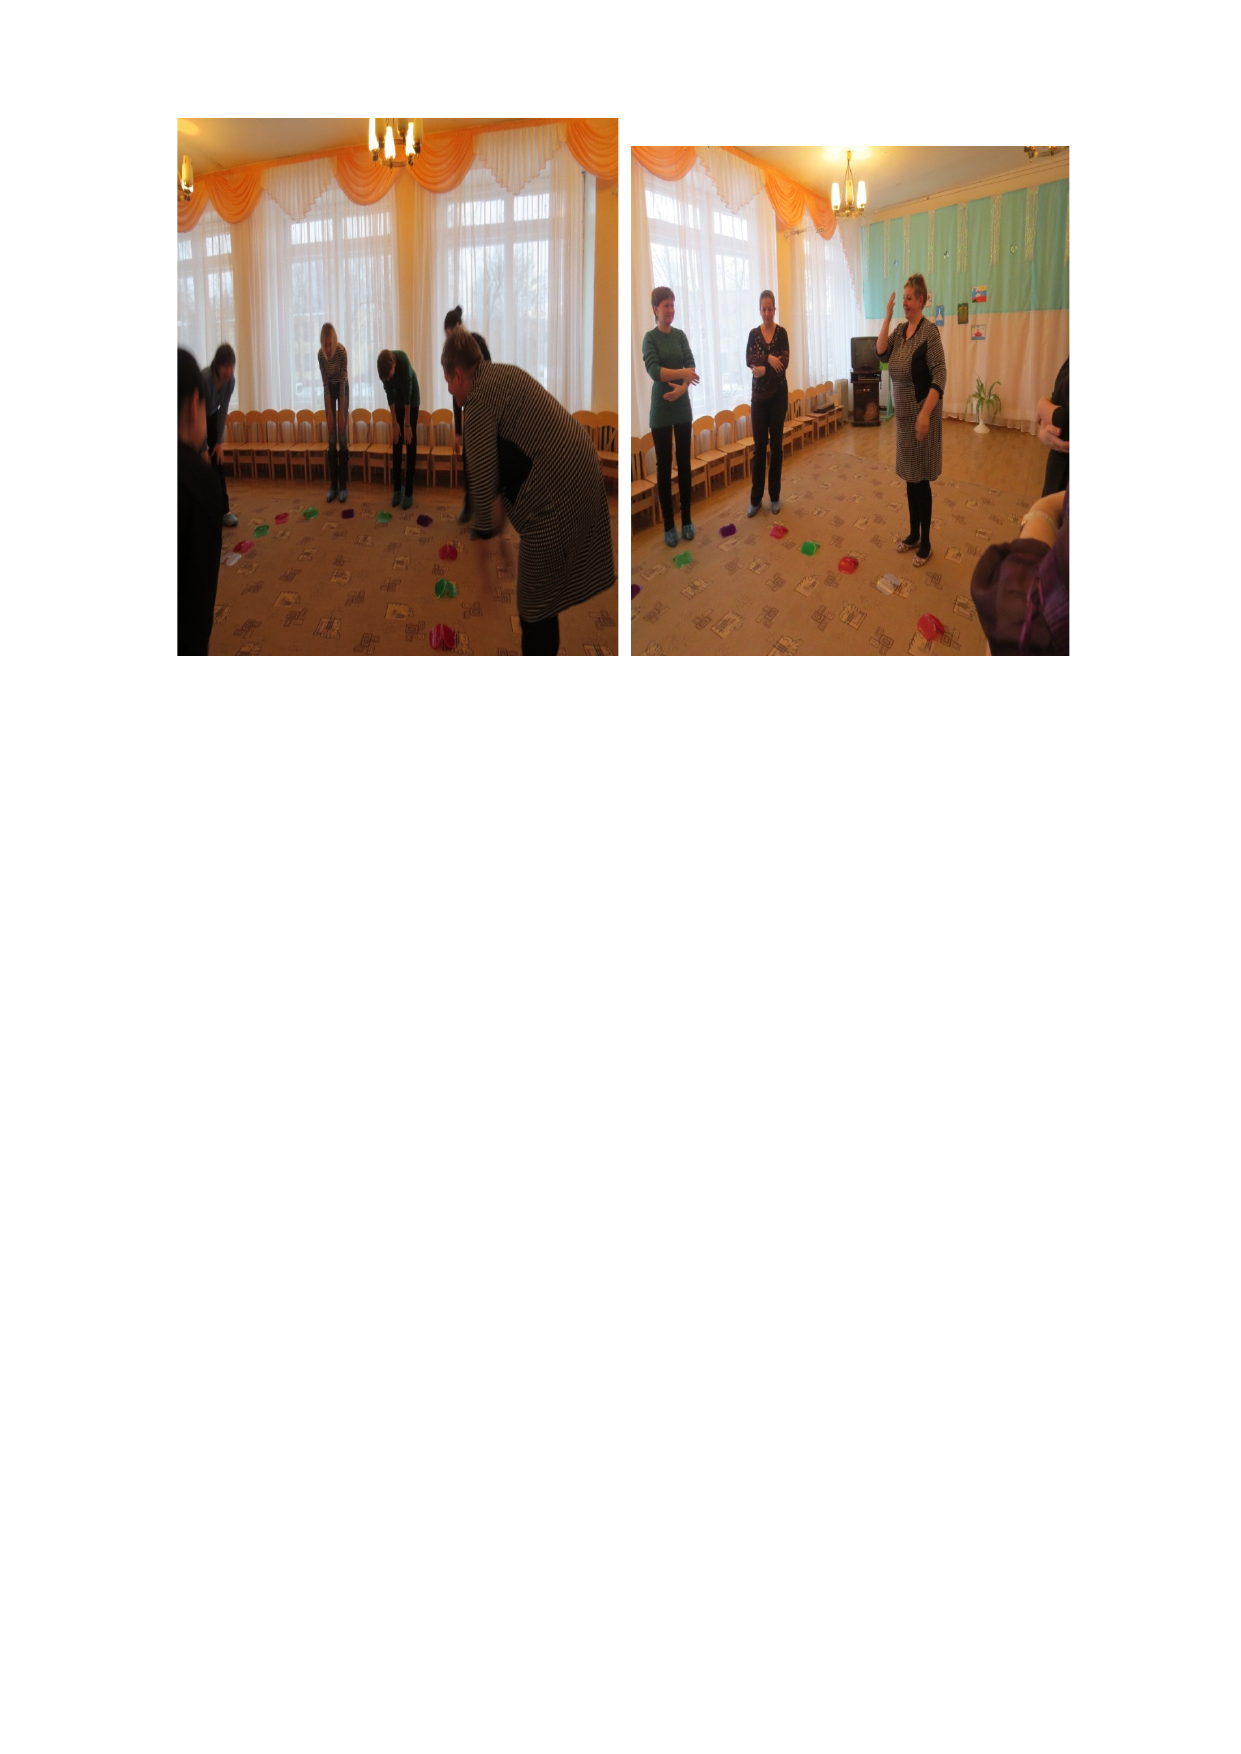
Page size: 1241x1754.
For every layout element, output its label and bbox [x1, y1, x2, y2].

picture [177, 118, 619, 656]
picture [631, 146, 1070, 656]
